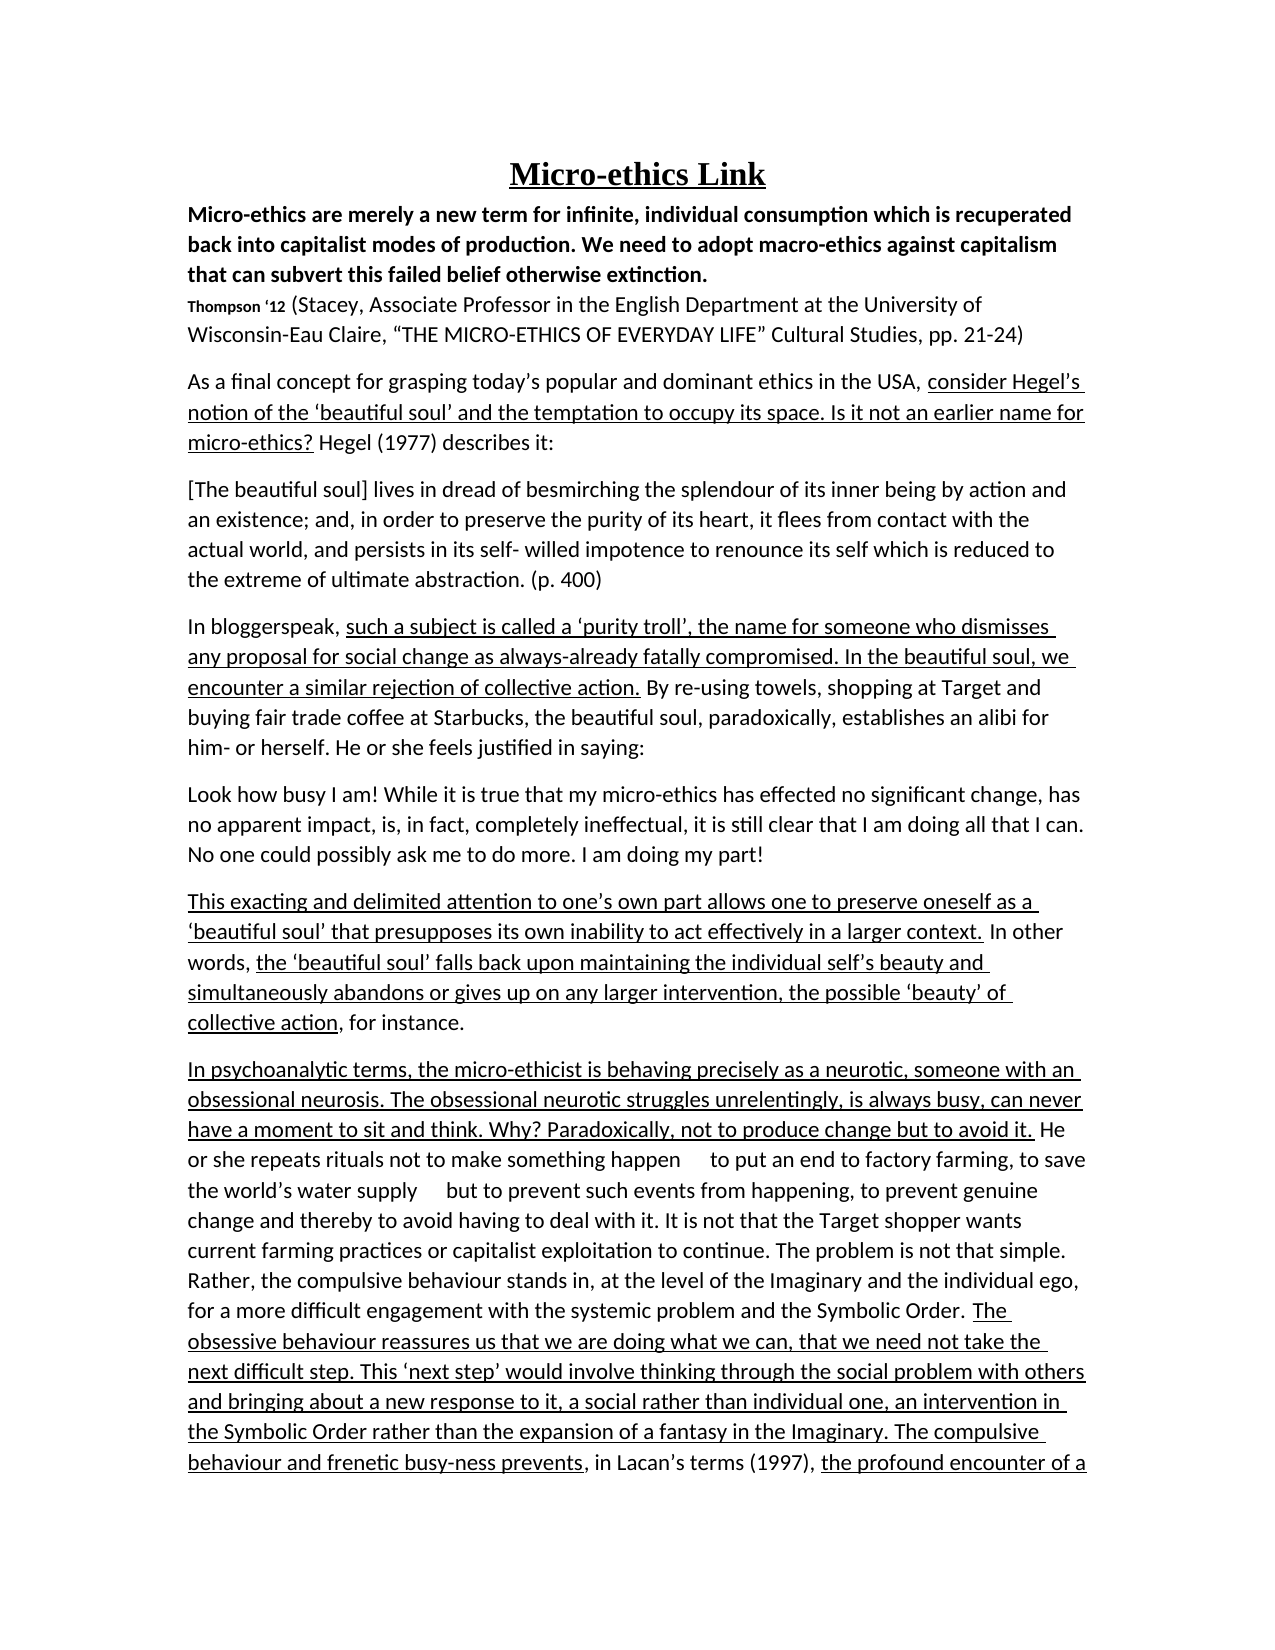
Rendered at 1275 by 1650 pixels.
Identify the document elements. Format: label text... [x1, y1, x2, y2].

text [187, 1055, 1087, 1476]
subtitle Micro-ethics Link [187, 154, 1087, 192]
text As a final concept for grasping today’s popular and dominant ethics in the USA, consider Hegel’s notion of the ‘beautiful soul’ and the temptation to occupy its space. Is it not an earlier name for micro-ethics? Hegel (1977) describes it: [187, 367, 1087, 456]
text Thompson ‘12 (Stacey, Associate Professor in the English Department at the University of Wisconsin-Eau Claire, “THE MICRO-ETHICS OF EVERYDAY LIFE” Cultural Studies, pp. 21-24) [187, 290, 1087, 348]
text [The beautiful soul] lives in dread of besmirching the splendour of its inner being by action and an existence; and, in order to preserve the purity of its heart, it flees from contact with the actual world, and persists in its self- willed impotence to renounce its self which is reduced to the extreme of ultimate abstraction. (p. 400) [187, 475, 1087, 593]
text Look how busy I am! While it is true that my micro-ethics has effected no significant change, has no apparent impact, is, in fact, completely ineffectual, it is still clear that I am doing all that I can. No one could possibly ask me to do more. I am doing my part! [187, 780, 1087, 868]
subtitle Micro-ethics are merely a new term for infinite, individual consumption which is recuperated back into capitalist modes of production. We need to adopt macro-ethics against capitalism that can subvert this failed belief otherwise extinction. [187, 200, 1087, 288]
text In bloggerspeak, such a subject is called a ‘purity troll’, the name for someone who dismisses any proposal for social change as always-already fatally compromised. In the beautiful soul, we encounter a similar rejection of collective action. By re-using towels, shopping at Target and buying fair trade coffee at Starbucks, the beautiful soul, paradoxically, establishes an alibi for him- or herself. He or she feels justified in saying: [187, 612, 1087, 761]
text This exacting and delimited attention to one’s own part allows one to preserve oneself as a ‘beautiful soul’ that presupposes its own inability to act effectively in a larger context. In other words, the ‘beautiful soul’ falls back upon maintaining the individual self’s beauty and simultaneously abandons or gives up on any larger intervention, the possible ‘beauty’ of collective action, for instance. [187, 887, 1087, 1036]
